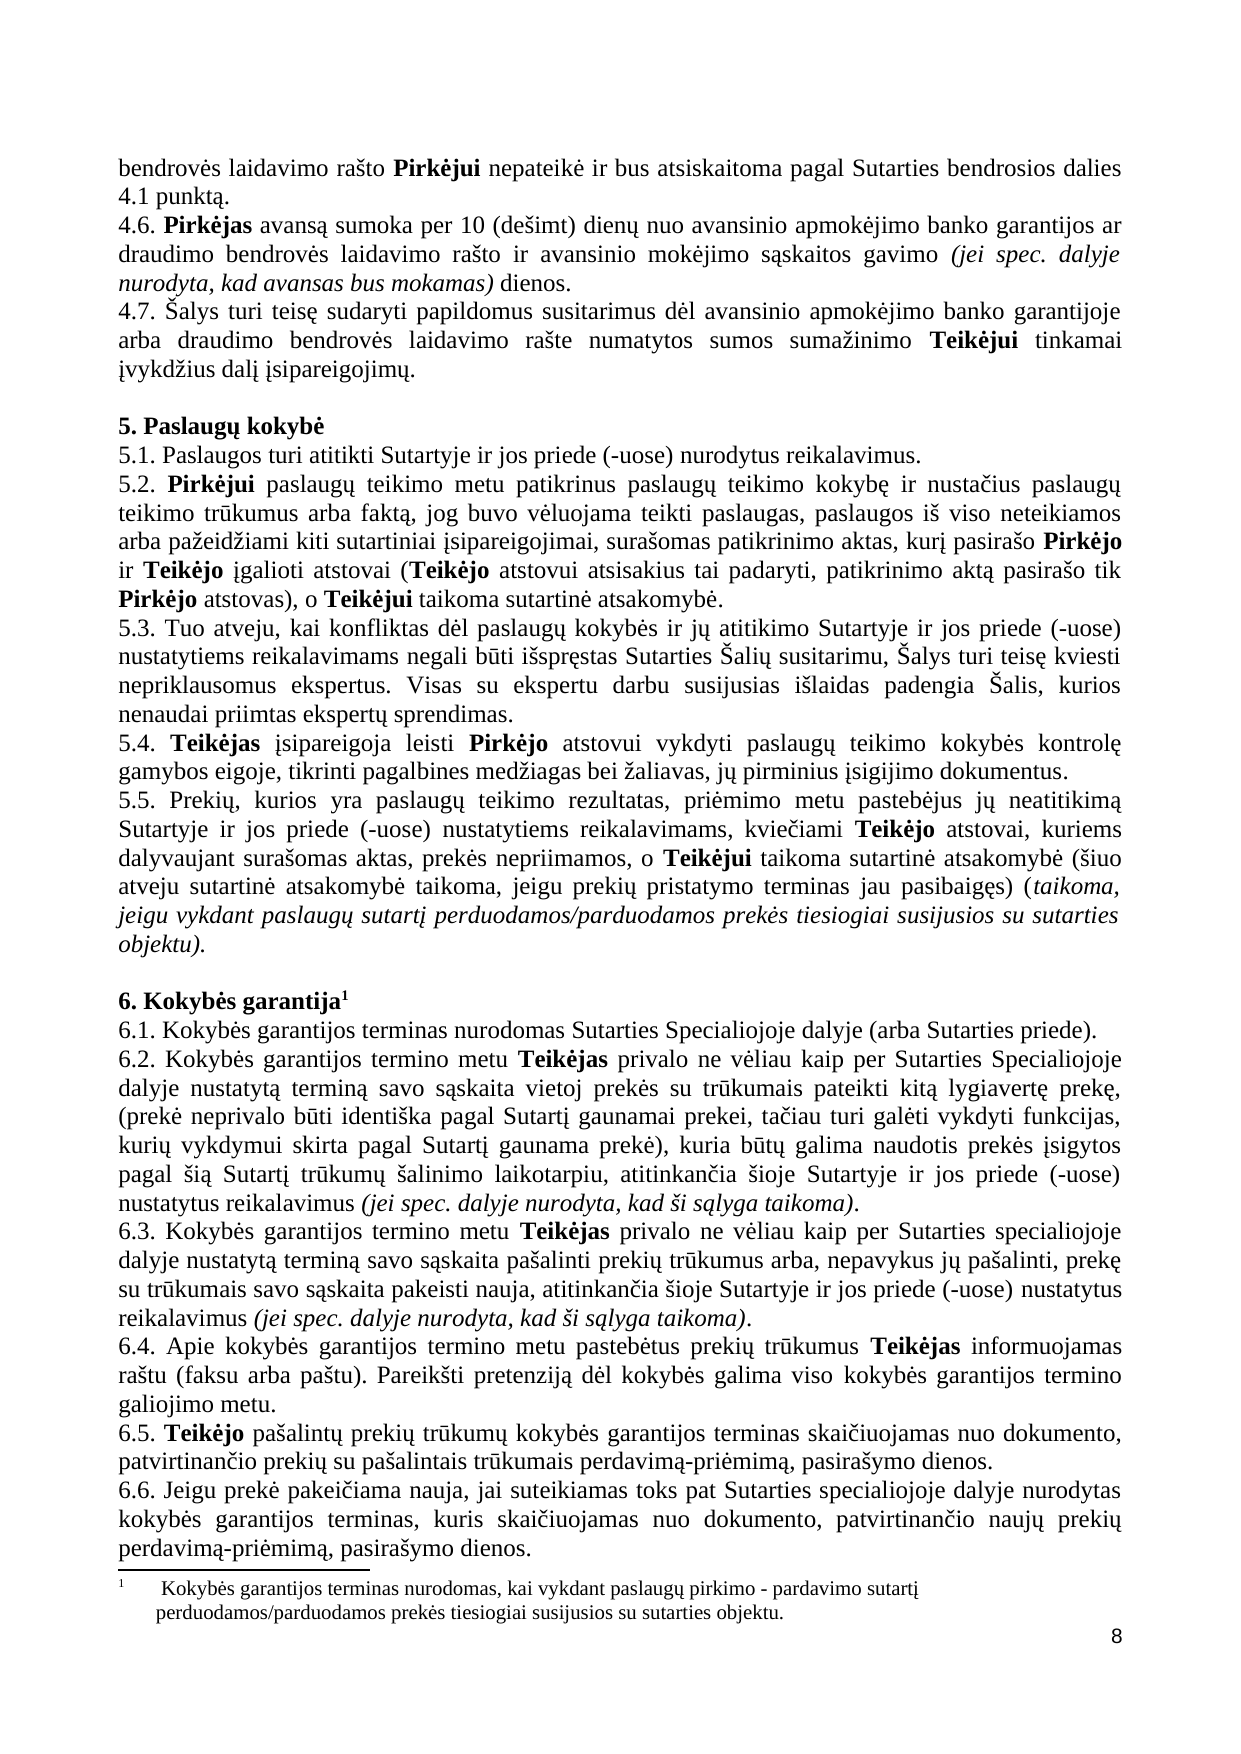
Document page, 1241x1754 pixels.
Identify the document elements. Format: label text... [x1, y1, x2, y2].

text 6.6. Jeigu prekė pakeičiama nauja, jai suteikiamas toks pat Sutarties specialiojoje dalyje nurodytas kokybės garantijos terminas, kuris skaičiuojamas nuo dokumento, patvirtinančio naujų prekių perdavimą-priėmimą, pasirašymo dienos. [118, 1475, 1122, 1561]
text 6.5. Teikėjo pašalintų prekių trūkumų kokybės garantijos terminas skaičiuojamas nuo dokumento, patvirtinančio prekių su pašalintais trūkumais perdavimą-priėmimą, pasirašymo dienos. [118, 1418, 1122, 1475]
text 4.6. Pirkėjas avansą sumoka per 10 (dešimt) dienų nuo avansinio apmokėjimo banko garantijos ar draudimo bendrovės laidavimo rašto ir avansinio mokėjimo sąskaitos gavimo (jei spec. dalyje nurodyta, kad avansas bus mokamas) dienos. [118, 210, 1122, 296]
text 5.4. Teikėjas įsipareigoja leisti Pirkėjo atstovui vykdyti paslaugų teikimo kokybės kontrolę gamybos eigoje, tikrinti pagalbines medžiagas bei žaliavas, jų pirminius įsigijimo dokumentus. [118, 728, 1122, 785]
text 6.3. Kokybės garantijos termino metu Teikėjas privalo ne vėliau kaip per Sutarties specialiojoje dalyje nustatytą terminą savo sąskaita pašalinti prekių trūkumus arba, nepavykus jų pašalinti, prekę su trūkumais savo sąskaita pakeisti nauja, atitinkančia šioje Sutartyje ir jos priede (-uose) nustatytus reikalavimus (jei spec. dalyje nurodyta, kad ši sąlyga taikoma). [118, 1216, 1122, 1331]
text 5.3. Tuo atveju, kai konfliktas dėl paslaugų kokybės ir jų atitikimo Sutartyje ir jos priede (-uose) nustatytiems reikalavimams negali būti išspręstas Sutarties Šalių susitarimu, Šalys turi teisę kviesti nepriklausomus ekspertus. Visas su ekspertu darbu susijusias išlaidas padengia Šalis, kurios nenaudai priimtas ekspertų sprendimas. [118, 613, 1122, 728]
text 5.1. Paslaugos turi atitikti Sutartyje ir jos priede (-uose) nurodytus reikalavimus. [118, 440, 1122, 469]
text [118, 153, 1122, 210]
text 5. Paslaugų kokybė [118, 411, 1122, 440]
text 6.4. Apie kokybės garantijos termino metu pastebėtus prekių trūkumus Teikėjas informuojamas raštu (faksu arba paštu). Pareikšti pretenziją dėl kokybės galima viso kokybės garantijos termino galiojimo metu. [118, 1331, 1122, 1418]
text 5.5. Prekių, kurios yra paslaugų teikimo rezultatas, priėmimo metu pastebėjus jų neatitikimą Sutartyje ir jos priede (-uose) nustatytiems reikalavimams, kviečiami Teikėjo atstovai, kuriems dalyvaujant surašomas aktas, prekės nepriimamos, o Teikėjui taikoma sutartinė atsakomybė (šiuo atveju sutartinė atsakomybė taikoma, jeigu prekių pristatymo terminas jau pasibaigęs) (taikoma, jeigu vykdant paslaugų sutartį perduodamos/parduodamos prekės tiesiogiai susijusios su sutarties objektu). [118, 785, 1122, 958]
text 4.7. Šalys turi teisę sudaryti papildomus susitarimus dėl avansinio apmokėjimo banko garantijoje arba draudimo bendrovės laidavimo rašte numatytos sumos sumažinimo Teikėjui tinkamai įvykdžius dalį įsipareigojimų. [118, 296, 1122, 383]
text 6.2. Kokybės garantijos termino metu Teikėjas privalo ne vėliau kaip per Sutarties Specialiojoje dalyje nustatytą terminą savo sąskaita vietoj prekės su trūkumais pateikti kitą lygiavertę prekę, (prekė neprivalo būti identiška pagal Sutartį gaunamai prekei, tačiau turi galėti vykdyti funkcijas, kurių vykdymui skirta pagal Sutartį gaunama prekė), kuria būtų galima naudotis prekės įsigytos pagal šią Sutartį trūkumų šalinimo laikotarpiu, atitinkančia šioje Sutartyje ir jos priede (-uose) nustatytus reikalavimus (jei spec. dalyje nurodyta, kad ši sąlyga taikoma). [118, 1044, 1122, 1216]
text 5.2. Pirkėjui paslaugų teikimo metu patikrinus paslaugų teikimo kokybę ir nustačius paslaugų teikimo trūkumus arba faktą, jog buvo vėluojama teikti paslaugas, paslaugos iš viso neteikiamos arba pažeidžiami kiti sutartiniai įsipareigojimai, surašomas patikrinimo aktas, kurį pasirašo Pirkėjo ir Teikėjo įgalioti atstovai (Teikėjo atstovui atsisakius tai padaryti, patikrinimo aktą pasirašo tik Pirkėjo atstovas), o Teikėjui taikoma sutartinė atsakomybė. [118, 469, 1122, 613]
text 6.1. Kokybės garantijos terminas nurodomas Sutarties Specialiojoje dalyje (arba Sutarties priede). [118, 1015, 1122, 1044]
text 6. Kokybės garantija [118, 986, 1122, 1015]
